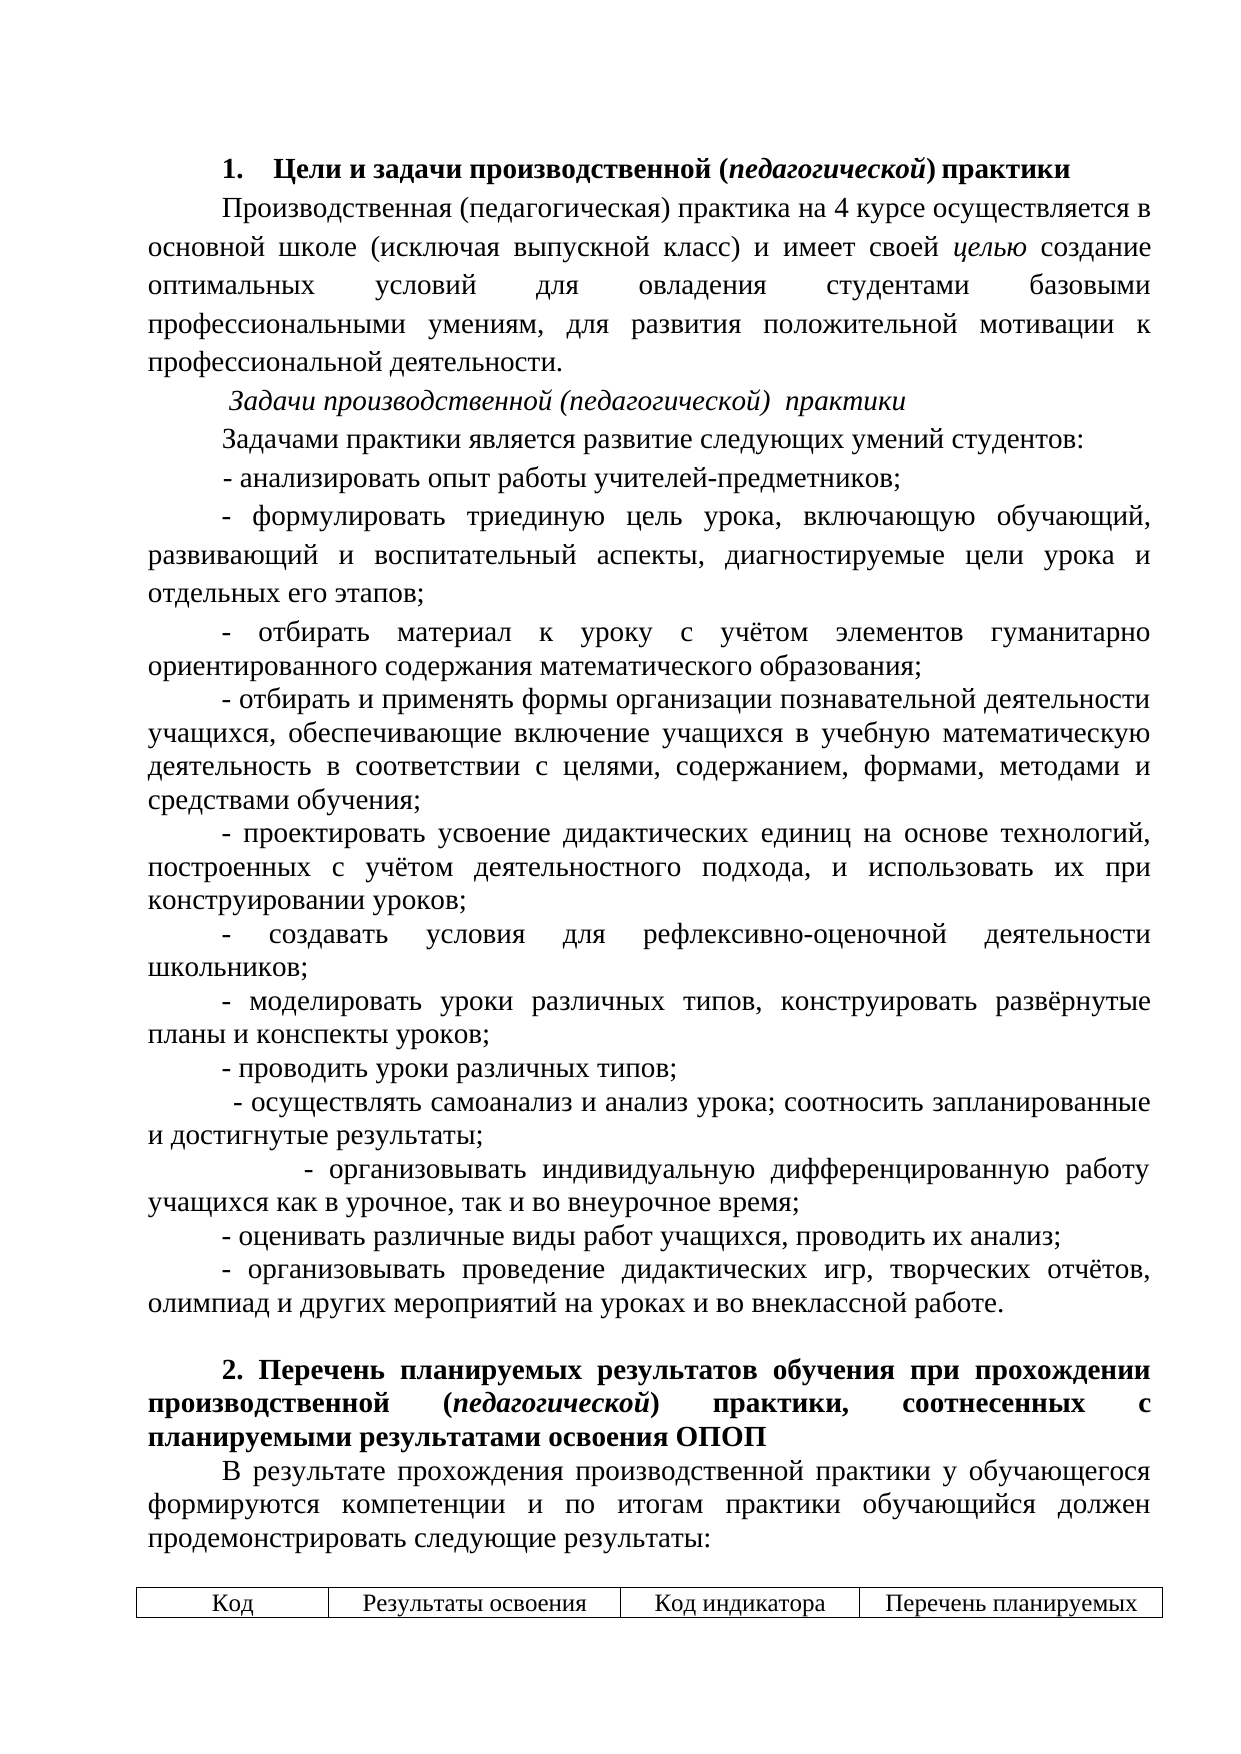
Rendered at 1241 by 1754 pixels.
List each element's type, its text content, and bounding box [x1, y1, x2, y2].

text Задачами практики является развитие следующих умений студентов: [148, 421, 1152, 455]
text - организовывать проведение дидактических игр, творческих отчётов, олимпиад и других мероприятий на уроках и во внеклассной работе. [148, 1251, 1152, 1318]
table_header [329, 1588, 620, 1617]
text - создавать условия для рефлексивно-оценочной деятельности школьников; [148, 916, 1152, 983]
table_header Код компетенции [137, 1588, 328, 1617]
text Задачи производственной (педагогической) практики [148, 383, 1152, 416]
text Производственная (педагогическая) практика на 4 курсе осуществляется в основной школе (исключая выпускной класс) и имеет своей целью создание оптимальных условий для овладения студентами базовыми профессиональными умениям, для развития положительной мотивации к профессиональной деятельности. [148, 190, 1152, 378]
text - оценивать различные виды работ учащихся, проводить их анализ; [148, 1218, 1152, 1251]
text - проводить уроки различных типов; [148, 1050, 1152, 1084]
text 2. Перечень планируемых результатов обучения при прохождении производственной (педагогической) практики, соотнесенных с планируемыми результатами освоения ОПОП [148, 1352, 1152, 1453]
text - отбирать материал к уроку с учётом элементов гуманитарно ориентированного содержания математического образования; [148, 614, 1152, 681]
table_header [860, 1588, 1162, 1617]
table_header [621, 1588, 859, 1617]
text - осуществлять самоанализ и анализ урока; соотносить запланированные и достигнутые результаты; [148, 1084, 1152, 1151]
text - формулировать триединую цель урока, включающую обучающий, развивающий и воспитательный аспекты, диагностируемые цели урока и отдельных его этапов; [148, 498, 1152, 609]
text - отбирать и применять формы организации познавательной деятельности учащихся, обеспечивающие включение учащихся в учебную математическую деятельность в соответствии с целями, содержанием, формами, методами и средствами обучения; [148, 681, 1152, 815]
text - моделировать уроки различных типов, конструировать развёрнутые планы и конспекты уроков; [148, 983, 1152, 1050]
text - организовывать индивидуальную дифференцированную работу учащихся как в урочное, так и во внеурочное время; [148, 1151, 1152, 1218]
text В результате прохождения производственной практики у обучающегося формируются компетенции и по итогам практики обучающийся должен продемонстрировать следующие результаты: [148, 1453, 1152, 1553]
text - анализировать опыт работы учителей-предметников; [148, 460, 1152, 493]
list Цели и задачи производственной (педагогической) практики [148, 152, 1152, 185]
text - проектировать усвоение дидактических единиц на основе технологий, построенных с учётом деятельностного подхода, и использовать их при конструировании уроков; [148, 815, 1152, 916]
